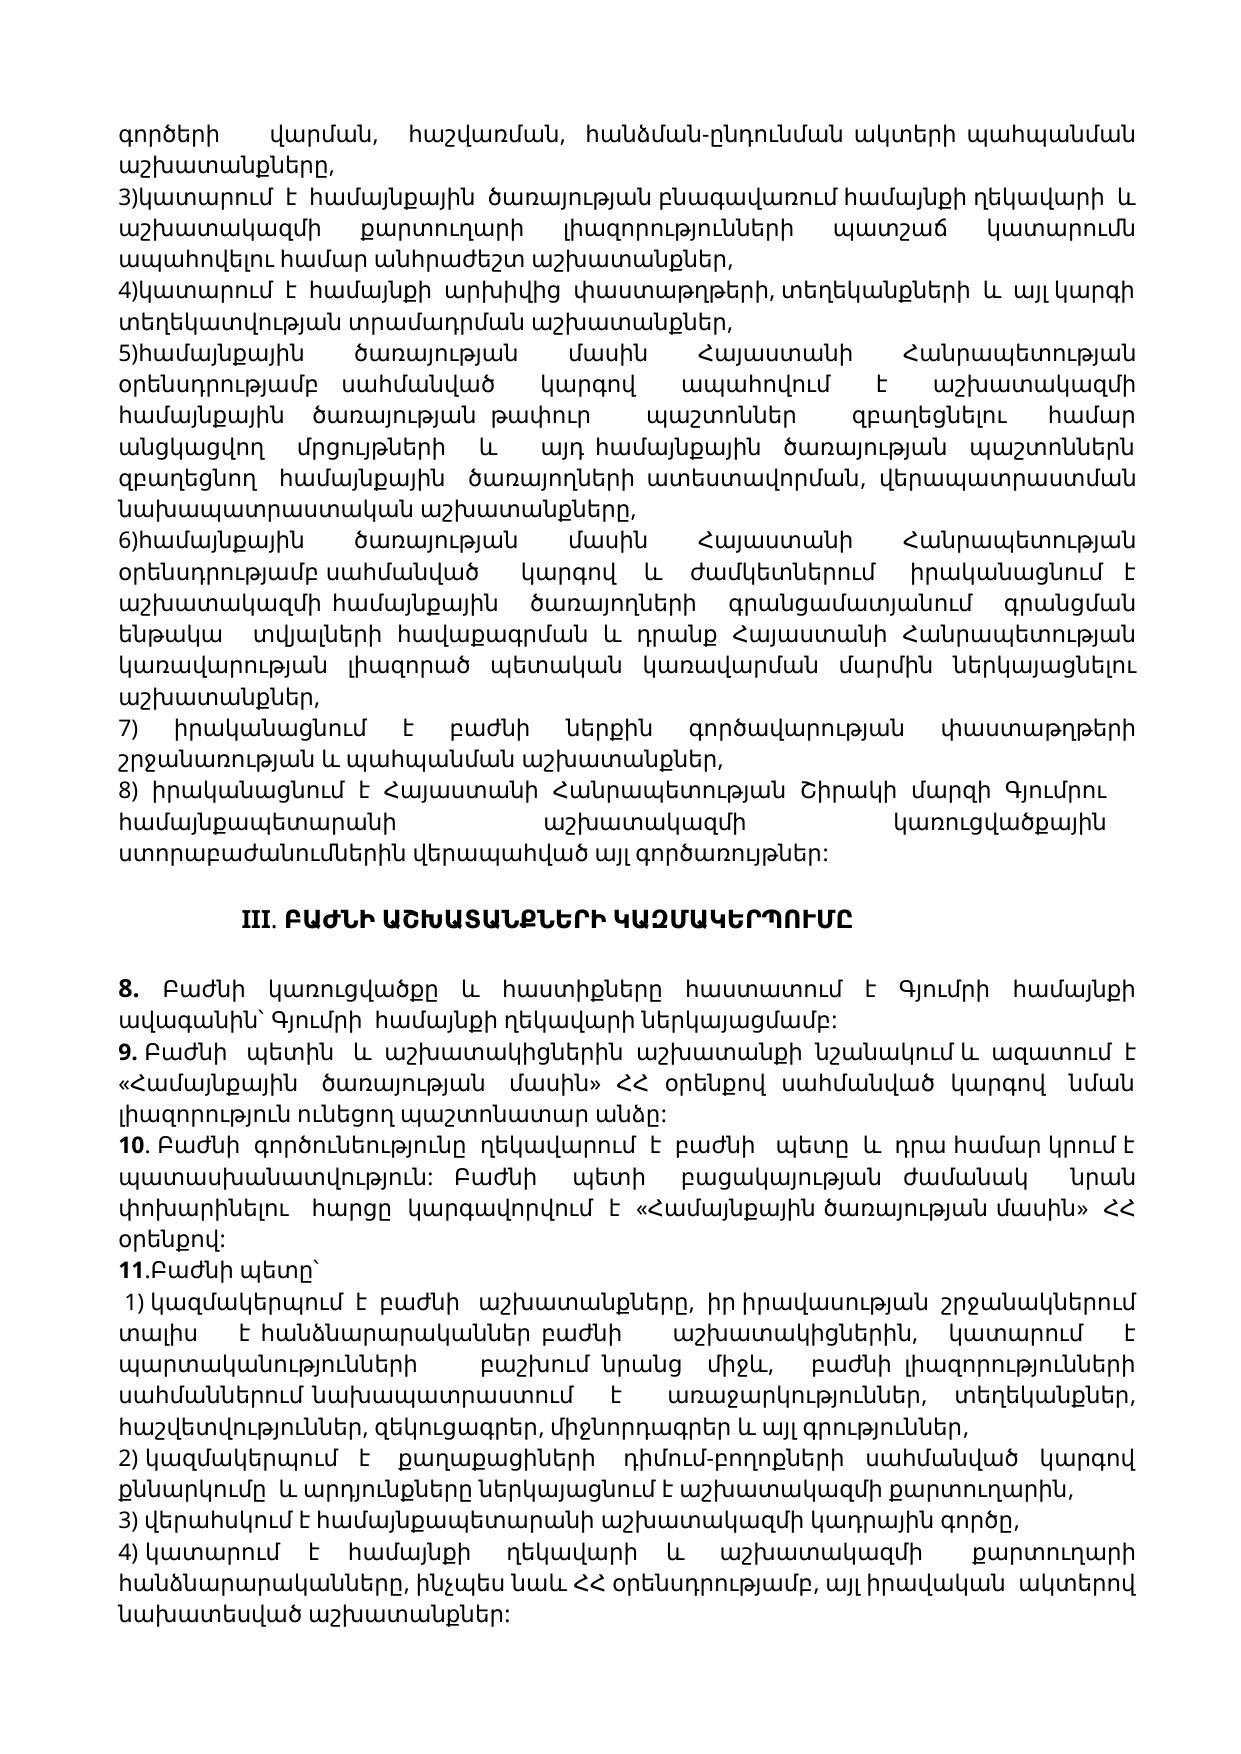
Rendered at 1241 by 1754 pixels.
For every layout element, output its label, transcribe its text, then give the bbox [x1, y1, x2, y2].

text 1) կազմակերպում է բաժնի աշխատանքները, իր իրավասության շրջանակներում տալիս է հանձնարարականներ բաժնի աշխատակիցներին, կատարում է պարտականությունների բաշխում նրանց միջև, բաժնի լիազորությունների սահմաններում նախապատրաստում է առաջարկություններ, տեղեկանքներ, հաշվետվություններ, զեկուցագրեր, միջնորդագրեր և այլ գրություններ, [118, 1286, 1137, 1442]
text 11.Բաժնի պետը՝ [118, 1254, 1137, 1286]
text 4) կատարում է համայնքի ղեկավարի և աշխատակազմի քարտուղարի հանձնարարականները, ինչպես նաև ՀՀ օրենսդրությամբ, այլ իրավական ակտերով նախատեսված աշխատանքներ: [118, 1536, 1137, 1629]
text 3)կատարում է համայնքային ծառայության բնագավառում համայնքի ղեկավարի և աշխատակազմի քարտուղարի լիազորությունների պատշաճ կատարումն ապահովելու համար անհրաժեշտ աշխատանքներ, [118, 181, 1137, 274]
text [118, 118, 1137, 181]
text 7) իրականացնում է բաժնի ներքին գործավարության փաստաթղթերի շրջանառության և պահպանման աշխատանքներ, [118, 712, 1137, 774]
text 9. Բաժնի պետին և աշխատակիցներին աշխատանքի նշանակում և ազատում է «Համայնքային ծառայության մասին» ՀՀ օրենքով սահմանված կարգով նման լիազորություն ունեցող պաշտոնատար անձը: [118, 1036, 1137, 1129]
text 8. Բաժնի կառուցվածքը և հաստիքները հաստատում է Գյումրի համայնքի ավագանին՝ Գյումրի համայնքի ղեկավարի ներկայացմամբ: [118, 970, 1137, 1036]
text 3) վերահսկում է համայնքապետարանի աշխատակազմի կադրային գործը, [118, 1504, 1137, 1536]
text 6)համայնքային ծառայության մասին Հայաստանի Հանրապետության օրենսդրությամբ սահմանված կարգով և ժամկետներում իրականացնում է աշխատակազմի համայնքային ծառայողների գրանցամատյանում գրանցման ենթակա տվյալների հավաքագրման և դրանք Հայաստանի Հանրապետության կառավարության լիազորած պետական կառավարման մարմին ներկայացնելու աշխատանքներ, [118, 524, 1137, 712]
text 8) իրականացնում է Հայաստանի Հանրապետության Շիրակի մարզի Գյումրու համայնքապետարանի աշխատակազմի կառուցվածքային ստորաբաժանումներին վերապահված այլ գործառույթներ: [118, 774, 1107, 868]
text 2) կազմակերպում է քաղաքացիների դիմում-բողոքների սահմանված կարգով քննարկումը և արդյունքները ներկայացնում է աշխատակազմի քարտուղարին, [118, 1442, 1137, 1504]
text 4)կատարում է համայնքի արխիվից փաստաթղթերի, տեղեկանքների և այլ կարգի տեղեկատվության տրամադրման աշխատանքներ, [118, 274, 1137, 337]
text 10. Բաժնի գործունեությունը ղեկավարում է բաժնի պետը և դրա համար կրում է պատասխանատվություն: Բաժնի պետի բացակայության ժամանակ նրան փոխարինելու հարցը կարգավորվում է «Համայնքային ծառայության մասին» ՀՀ օրենքով: [118, 1129, 1137, 1254]
text III. ԲԱԺՆԻ ԱՇԽԱՏԱՆՔՆԵՐԻ ԿԱԶՄԱԿԵՐՊՈՒՄԸ [118, 902, 1137, 936]
text 5)համայնքային ծառայության մասին Հայաստանի Հանրապետության օրենսդրությամբ սահմանված կարգով ապահովում է աշխատակազմի համայնքային ծառայության թափուր պաշտոններ զբաղեցնելու համար անցկացվող մրցույթների և այդ համայնքային ծառայության պաշտոններն զբաղեցնող համայնքային ծառայողների ատեստավորման, վերապատրաստման նախապատրաստական աշխատանքները, [118, 337, 1137, 524]
